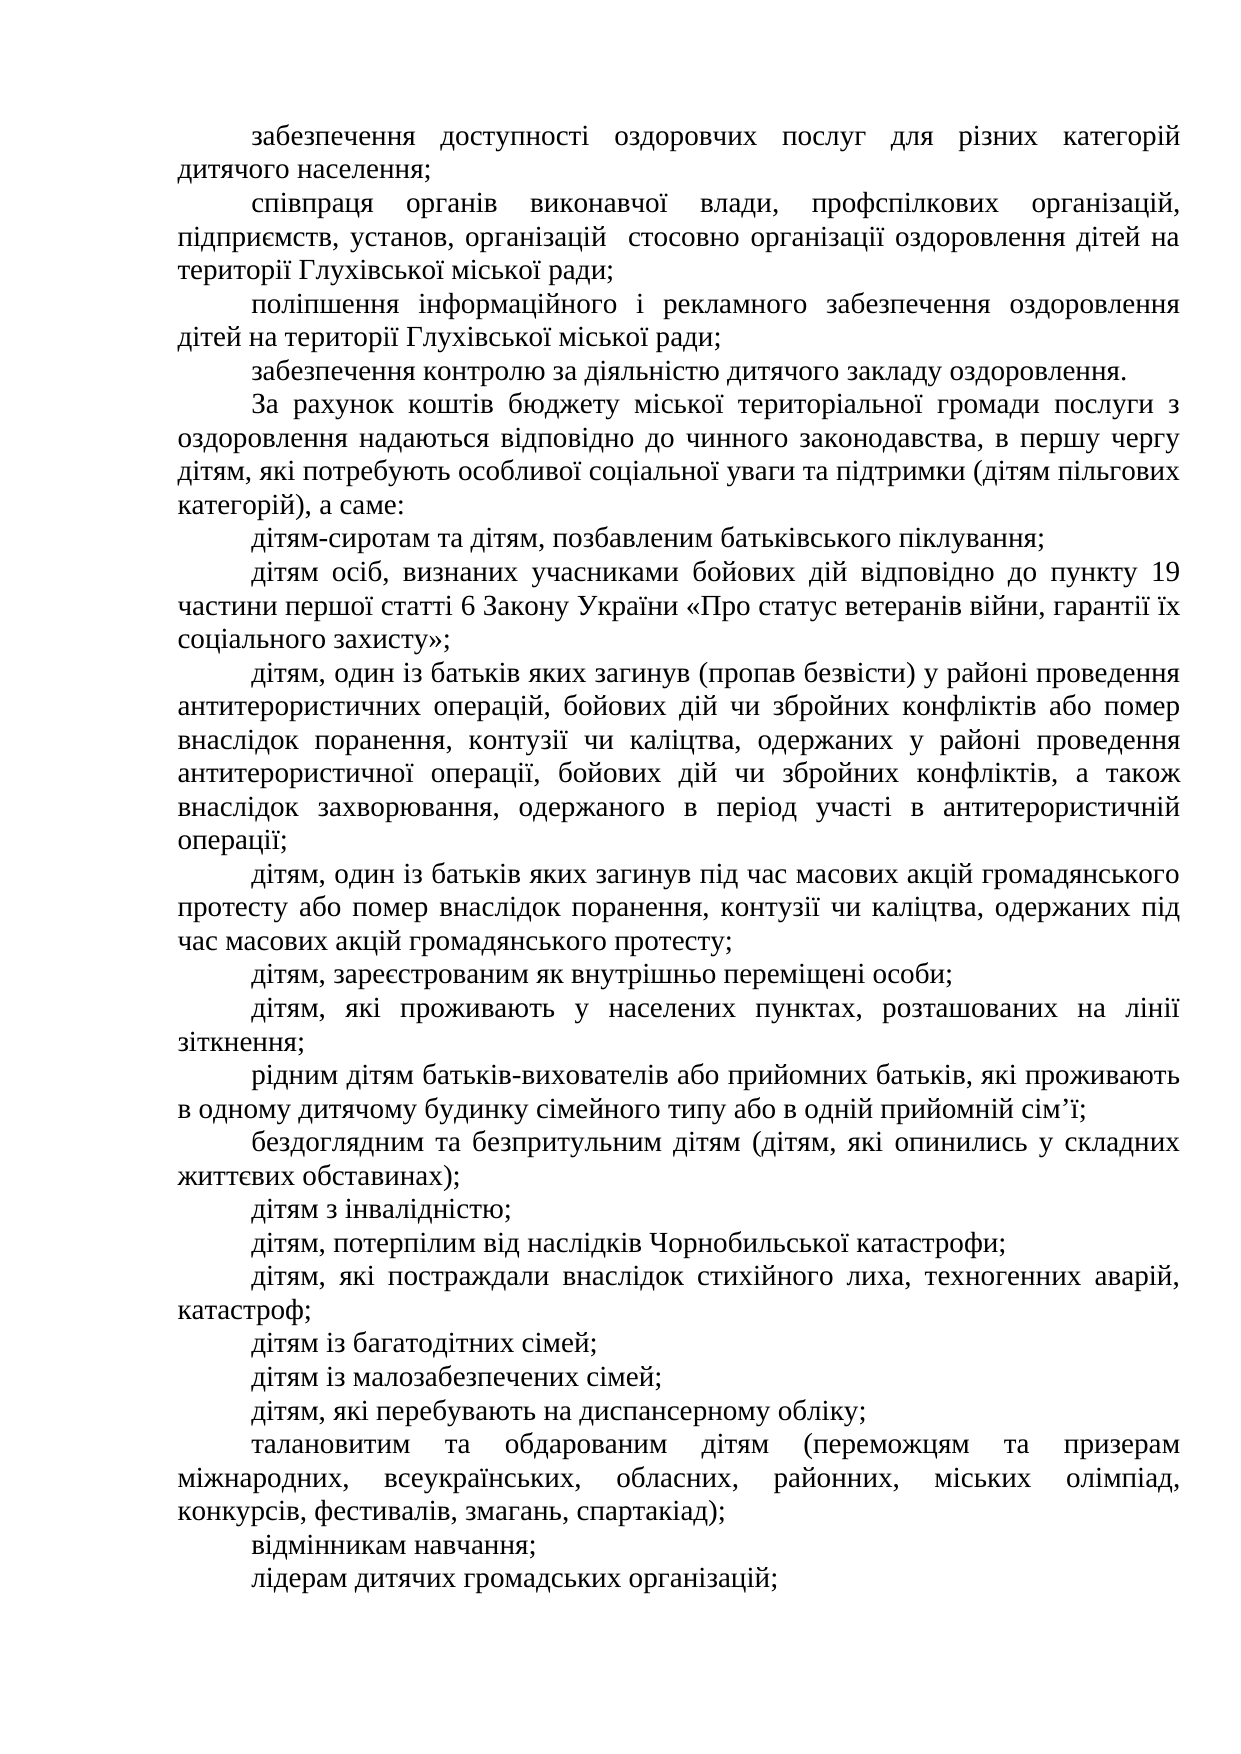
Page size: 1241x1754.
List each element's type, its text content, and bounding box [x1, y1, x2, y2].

text талановитим та обдарованим дітям (переможцям та призерам міжнародних, всеукраїнських, обласних, районних, міських олімпіад, конкурсів, фестивалів, змагань, спартакіад); [177, 1426, 1181, 1527]
text дітям, які перебувають на диспансерному обліку; [177, 1393, 1181, 1426]
text дітям із багатодітних сімей; [177, 1326, 1181, 1359]
text поліпшення інформаційного і рекламного забезпечення оздоровлення дітей на території Глухівської міської ради; [177, 286, 1181, 353]
text дітям, які постраждали внаслідок стихійного лиха, техногенних аварій, катастроф; [177, 1258, 1181, 1326]
text лідерам дитячих громадських організацій; [177, 1560, 1181, 1594]
text дітям-сиротам та дітям, позбавленим батьківського піклування; [177, 521, 1181, 554]
text рідним дітям батьків-вихователів або прийомних батьків, які проживають в одному дитячому будинку сімейного типу або в одній прийомній сім’ї; [177, 1057, 1181, 1124]
text відмінникам навчання; [177, 1527, 1181, 1560]
text дітям, які проживають у населених пунктах, розташованих на лінії зіткнення; [177, 990, 1181, 1057]
text забезпечення доступності оздоровчих послуг для різних категорій дитячого населення; [177, 118, 1181, 185]
text дітям, потерпілим від наслідків Чорнобильської катастрофи; [177, 1225, 1181, 1258]
text бездоглядним та безпритульним дітям (дітям, які опинились у складних життєвих обставинах); [177, 1124, 1181, 1191]
text співпраця органів виконавчої влади, профспілкових організацій, підприємств, установ, організацій стосовно організації оздоровлення дітей на території Глухівської міської ради; [177, 185, 1181, 286]
text дітям осіб, визнаних учасниками бойових дій відповідно до пункту 19 частини першої статті 6 Закону України «Про статус ветеранів війни, гарантії їх соціального захисту»; [177, 554, 1181, 655]
text дітям з інвалідністю; [177, 1191, 1181, 1225]
text забезпечення контролю за діяльністю дитячого закладу оздоровлення. [177, 353, 1181, 386]
text За рахунок коштів бюджету міської територіальної громади послуги з оздоровлення надаються відповідно до чинного законодавства, в першу чергу дітям, які потребують особливої соціальної уваги та підтримки (дітям пільгових категорій), а саме: [177, 386, 1181, 521]
text дітям, один із батьків яких загинув під час масових акцій громадянського протесту або помер внаслідок поранення, контузії чи каліцтва, одержаних під час масових акцій громадянського протесту; [177, 856, 1181, 957]
text дітям, зареєстрованим як внутрішньо переміщені особи; [177, 957, 1181, 990]
text дітям із малозабезпечених сімей; [177, 1359, 1181, 1393]
text дітям, один із батьків яких загинув (пропав безвісти) у районі проведення антитерористичних операцій, бойових дій чи збройних конфліктів або помер внаслідок поранення, контузії чи каліцтва, одержаних у районі проведення антитерористичної операції, бойових дій чи збройних конфліктів, а також внаслідок захворювання, одержаного в період участі в антитерористичній операції; [177, 655, 1181, 856]
